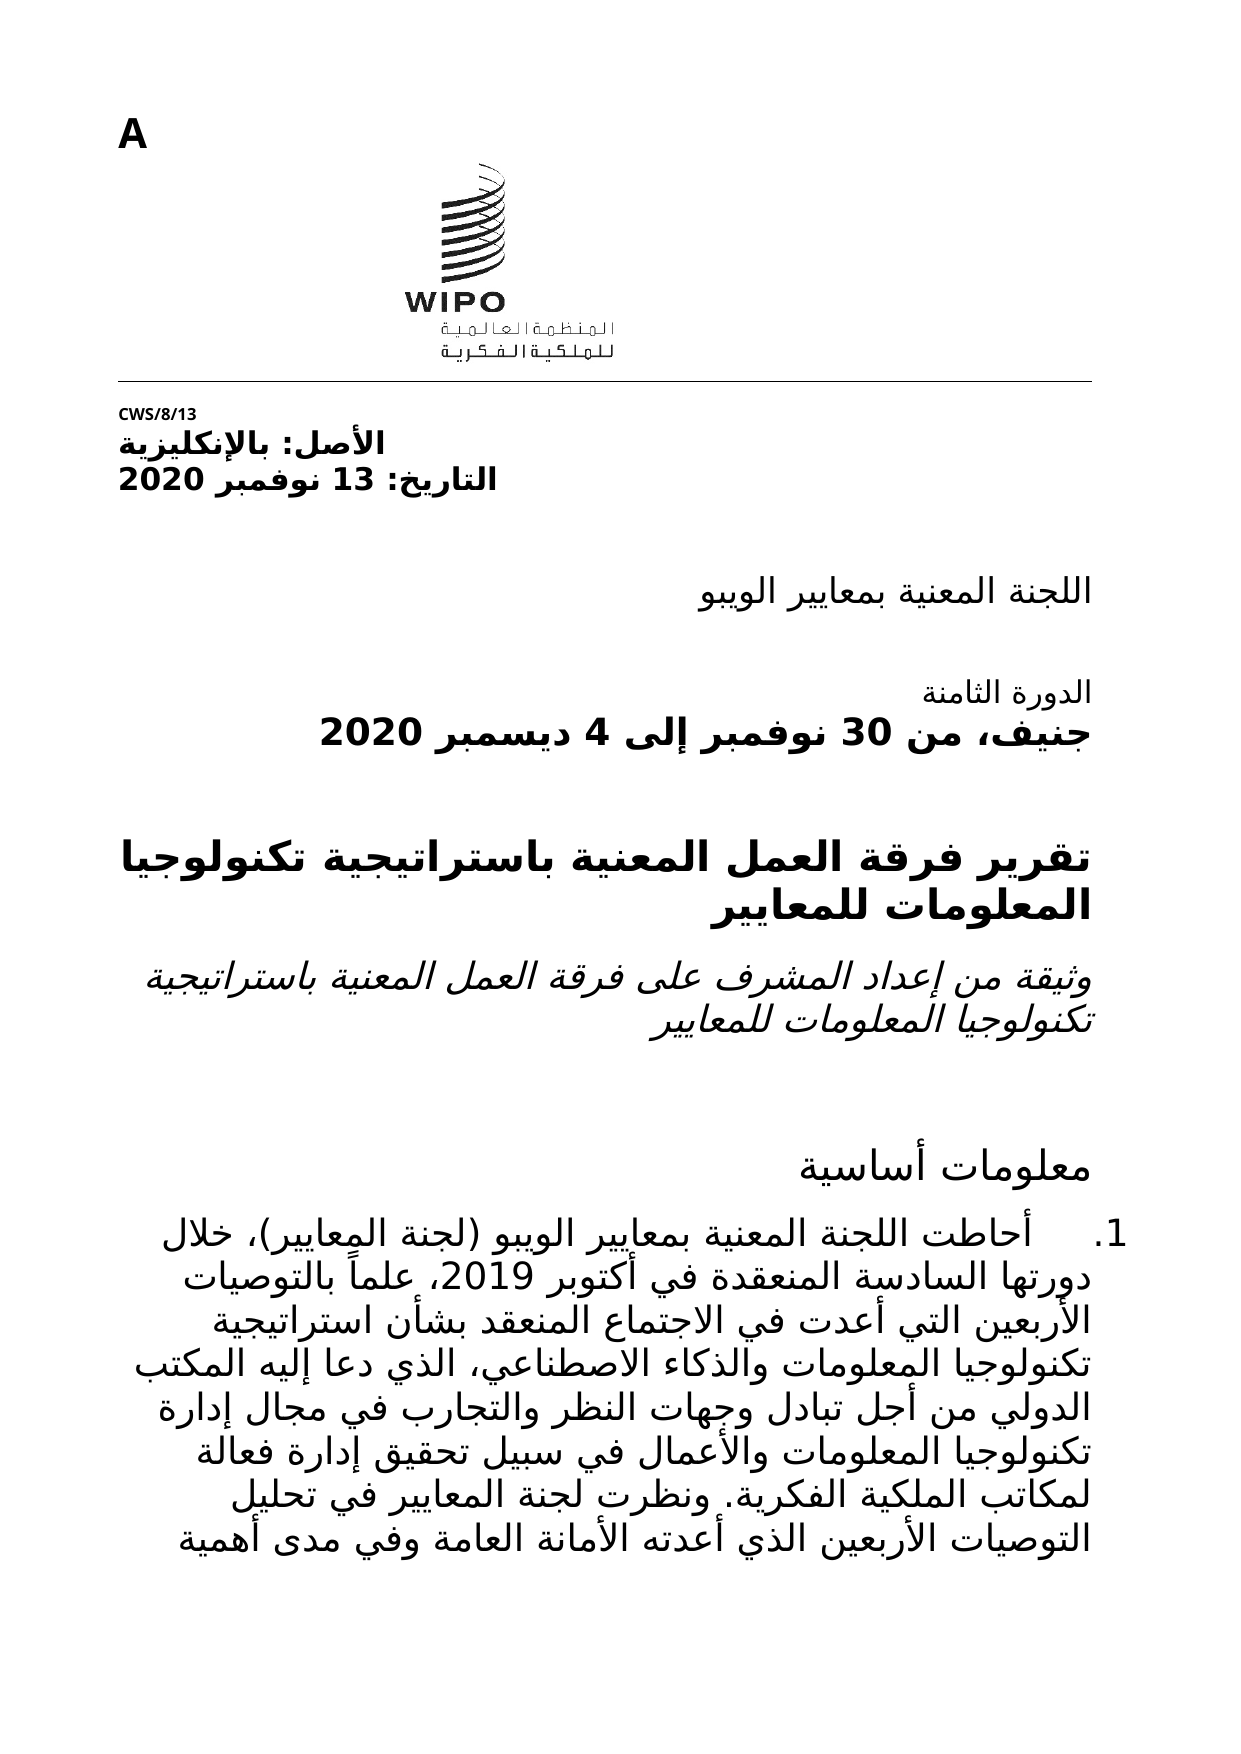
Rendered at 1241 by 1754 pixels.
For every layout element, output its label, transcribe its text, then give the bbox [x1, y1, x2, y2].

text تقرير فرقة العمل المعنية باستراتيجية تكنولوجيا المعلومات للمعايير [118, 832, 1092, 929]
picture [402, 161, 620, 369]
subtitle معلومات أساسية [118, 1142, 1092, 1190]
text جنيف، من 30 نوفمبر إلى 4 ديسمبر 2020 [118, 711, 1092, 754]
text CWS/8/13 [118, 382, 1092, 425]
text الدورة الثامنة [118, 674, 1092, 711]
text الأصل: بالإنكليزية [118, 425, 1092, 462]
text وثيقة من إعداد المشرف على فرقة العمل المعنية باستراتيجية تكنولوجيا المعلومات للمعايير [118, 954, 1092, 1042]
text A [118, 104, 1092, 161]
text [118, 1211, 1092, 1560]
subtitle اللجنة المعنية بمعايير الويبو [118, 571, 1092, 612]
text التاريخ: 13 نوفمبر 2020 [118, 462, 1092, 498]
